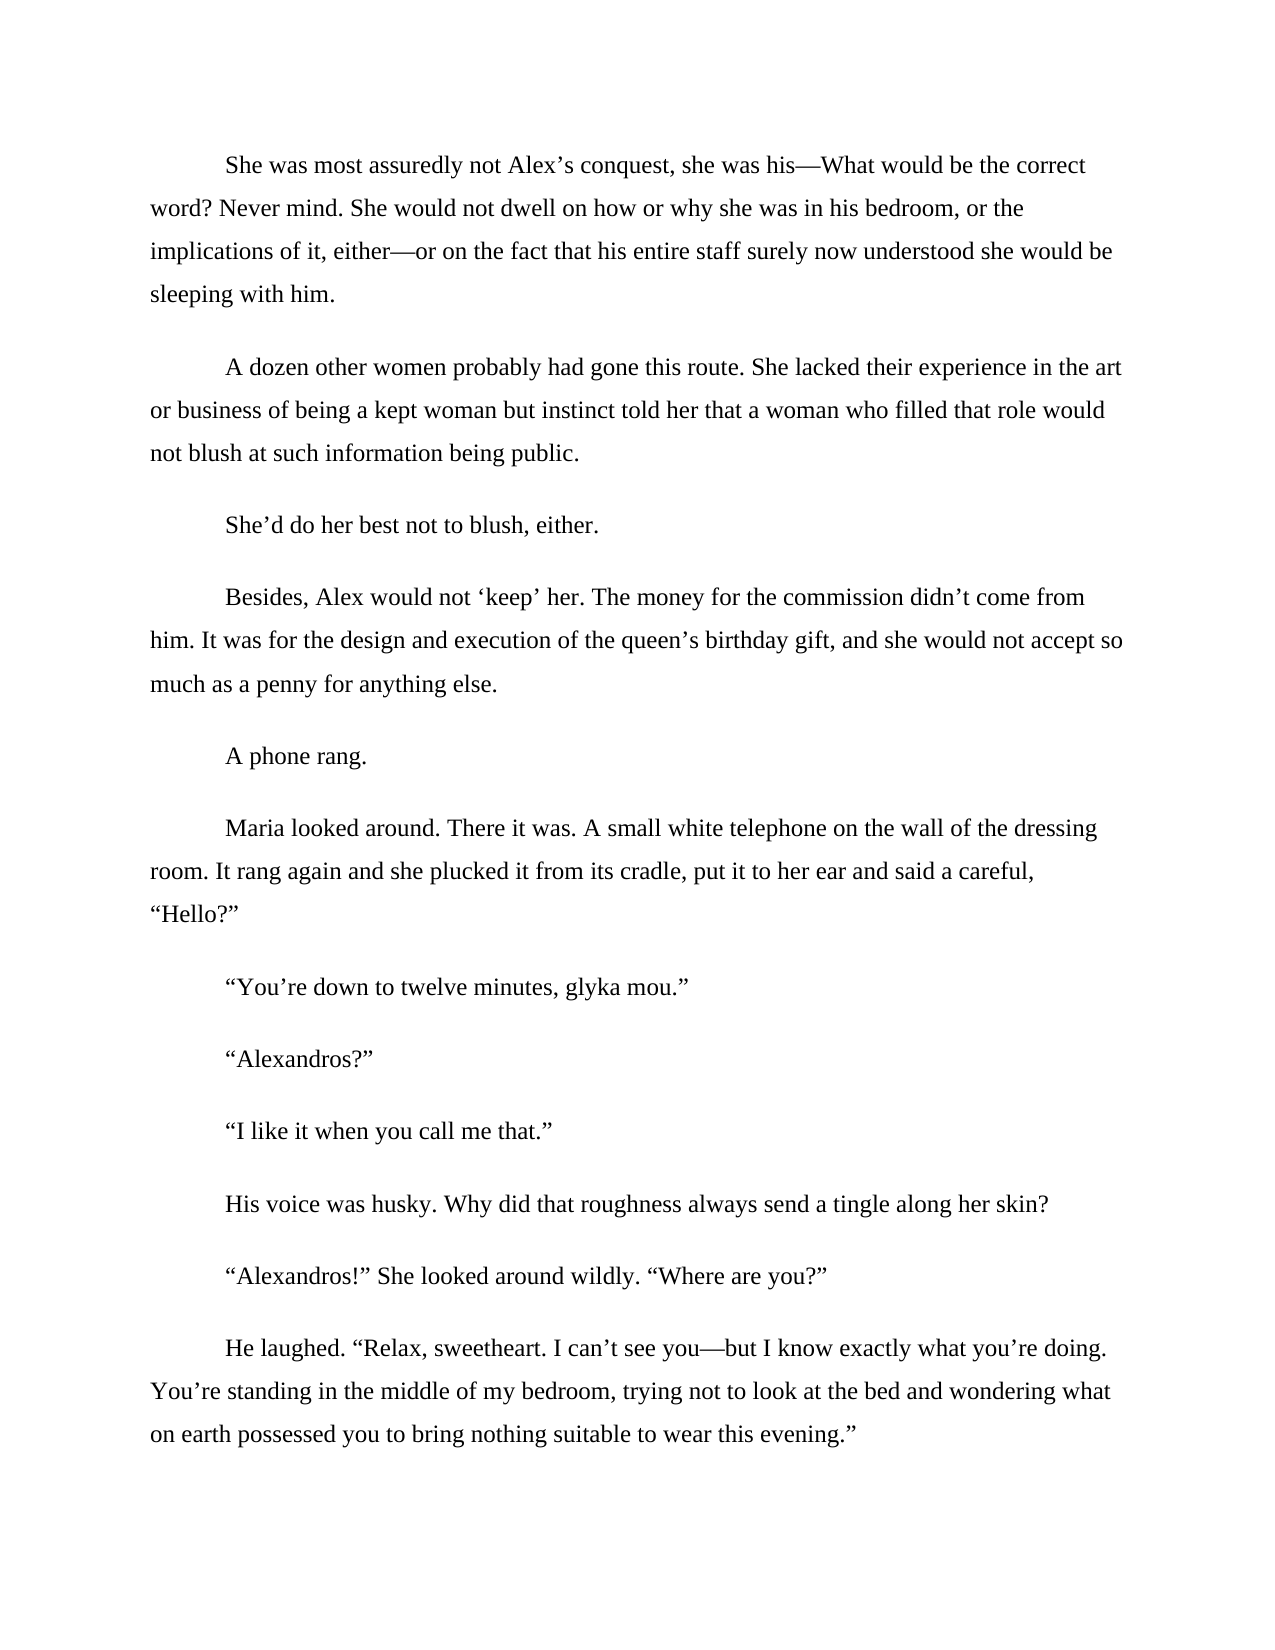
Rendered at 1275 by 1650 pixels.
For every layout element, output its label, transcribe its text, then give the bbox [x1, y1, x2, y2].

text He laughed. “Relax, sweetheart. I can’t see you—but I know exactly what you’re doing. You’re standing in the middle of my bedroom, trying not to look at the bed and wondering what on earth possessed you to bring nothing suitable to wear this evening.” [150, 1333, 1125, 1448]
text His voice was husky. Why did that roughness always send a tingle along her skin? [150, 1189, 1125, 1217]
text “Alexandros!” She looked around wildly. “Where are you?” [150, 1261, 1125, 1290]
text “I like it when you call me that.” [150, 1116, 1125, 1145]
text Maria looked around. There it was. A small white telephone on the wall of the dressing room. It rang again and she plucked it from its cradle, put it to her ear and said a careful, “Hello?” [150, 813, 1125, 928]
text She’d do her best not to blush, either. [150, 510, 1125, 539]
text “You’re down to twelve minutes, glyka mou.” [150, 972, 1125, 1001]
text A phone rang. [150, 741, 1125, 770]
text “Alexandros?” [150, 1044, 1125, 1073]
text Besides, Alex would not ‘keep’ her. The money for the commission didn’t come from him. It was for the design and execution of the queen’s birthday gift, and she would not accept so much as a penny for anything else. [150, 582, 1125, 697]
text A dozen other women probably had gone this route. She lacked their experience in the art or business of being a kept woman but instinct told her that a woman who filled that role would not blush at such information being public. [150, 352, 1125, 467]
text She was most assuredly not Alex’s conquest, she was his—What would be the correct word? Never mind. She would not dwell on how or why she was in his bedroom, or the implications of it, either—or on the fact that his entire staff surely now understood she would be sleeping with him. [150, 150, 1125, 308]
